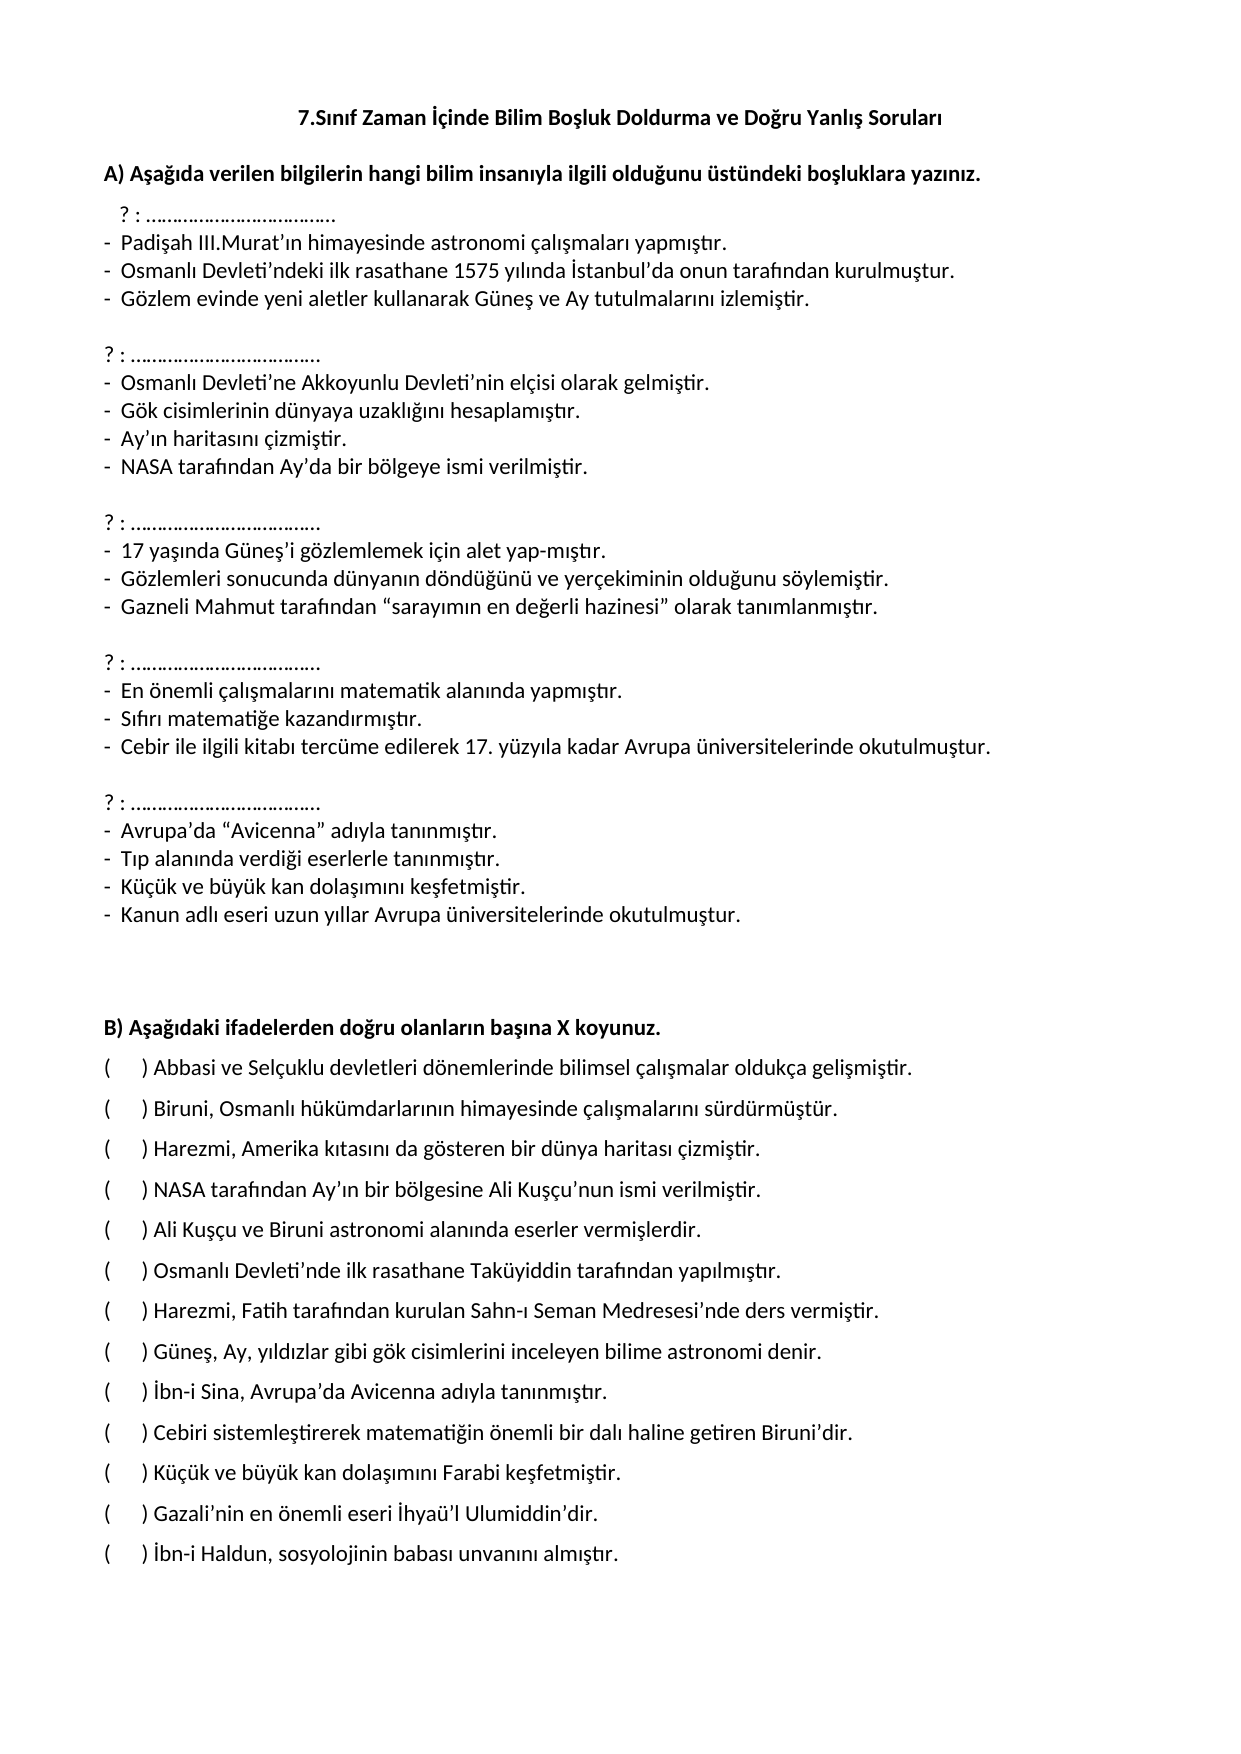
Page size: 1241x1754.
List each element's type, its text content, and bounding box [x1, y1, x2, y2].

text ( ) Biruni, Osmanlı hükümdarlarının himayesinde çalışmalarını sürdürmüştür. [103, 1094, 1137, 1122]
text - Gazneli Mahmut tarafından “sarayımın en değerli hazinesi” olarak tanımlanmıştır. [103, 592, 1137, 620]
text A) Aşağıda verilen bilgilerin hangi bilim insanıyla ilgili olduğunu üstündeki boşluklara yazınız. [103, 159, 1137, 187]
text - Ay’ın haritasını çizmiştir. [103, 424, 1137, 452]
text - Avrupa’da “Avicenna” adıyla tanınmıştır. [103, 816, 1137, 844]
text ( ) Ali Kuşçu ve Biruni astronomi alanında eserler vermişlerdir. [103, 1215, 1137, 1243]
text - NASA tarafından Ay’da bir bölgeye ismi verilmiştir. [103, 452, 1137, 480]
text ( ) Abbasi ve Selçuklu devletleri dönemlerinde bilimsel çalışmalar oldukça gelişmiştir. [103, 1053, 1137, 1081]
text - Osmanlı Devleti’ndeki ilk rasathane 1575 yılında İstanbul’da onun tarafından kurulmuştur. [103, 256, 1137, 284]
text ? : ……………………………… [103, 788, 1137, 816]
text - Sıfırı matematiğe kazandırmıştır. [103, 704, 1137, 732]
text - Cebir ile ilgili kitabı tercüme edilerek 17. yüzyıla kadar Avrupa üniversitelerinde okutulmuştur. [103, 732, 1137, 760]
text ? : ……………………………… [103, 508, 1137, 536]
text - Küçük ve büyük kan dolaşımını keşfetmiştir. [103, 872, 1137, 901]
text - En önemli çalışmalarını matematik alanında yapmıştır. [103, 676, 1137, 704]
text ( ) İbn-i Haldun, sosyolojinin babası unvanını almıştır. [103, 1539, 1137, 1567]
text ( ) Gazali’nin en önemli eseri İhyaü’l Ulumiddin’dir. [103, 1499, 1137, 1527]
text ( ) Osmanlı Devleti’nde ilk rasathane Taküyiddin tarafından yapılmıştır. [103, 1256, 1137, 1284]
text ? : ……………………………… [103, 340, 1137, 368]
text ( ) NASA tarafından Ay’ın bir bölgesine Ali Kuşçu’nun ismi verilmiştir. [103, 1175, 1137, 1203]
text - Gözlemleri sonucunda dünyanın döndüğünü ve yerçekiminin olduğunu söylemiştir. [103, 564, 1137, 592]
text ( ) İbn-i Sina, Avrupa’da Avicenna adıyla tanınmıştır. [103, 1377, 1137, 1405]
text - Tıp alanında verdiği eserlerle tanınmıştır. [103, 844, 1137, 872]
text ( ) Güneş, Ay, yıldızlar gibi gök cisimlerini inceleyen bilime astronomi denir. [103, 1337, 1137, 1365]
text - 17 yaşında Güneş’i gözlemlemek için alet yap-mıştır. [103, 536, 1137, 564]
text 7.Sınıf Zaman İçinde Bilim Boşluk Doldurma ve Doğru Yanlış Soruları [103, 103, 1137, 131]
text ( ) Küçük ve büyük kan dolaşımını Farabi keşfetmiştir. [103, 1458, 1137, 1486]
text ? : ……………………………… [103, 648, 1137, 676]
text ( ) Harezmi, Amerika kıtasını da gösteren bir dünya haritası çizmiştir. [103, 1134, 1137, 1162]
text - Osmanlı Devleti’ne Akkoyunlu Devleti’nin elçisi olarak gelmiştir. [103, 368, 1137, 396]
text ( ) Cebiri sistemleştirerek matematiğin önemli bir dalı haline getiren Biruni’dir. [103, 1418, 1137, 1446]
text - Gözlem evinde yeni aletler kullanarak Güneş ve Ay tutulmalarını izlemiştir. [103, 284, 1137, 312]
text - Kanun adlı eseri uzun yıllar Avrupa üniversitelerinde okutulmuştur. [103, 901, 1137, 928]
text ( ) Harezmi, Fatih tarafından kurulan Sahn-ı Seman Medresesi’nde ders vermiştir. [103, 1296, 1137, 1324]
text ? : ……………………………… [103, 200, 1137, 228]
text B) Aşağıdaki ifadelerden doğru olanların başına X koyunuz. [103, 1013, 1137, 1041]
text - Gök cisimlerinin dünyaya uzaklığını hesaplamıştır. [103, 396, 1137, 424]
text - Padişah III.Murat’ın himayesinde astronomi çalışmaları yapmıştır. [103, 228, 1137, 256]
